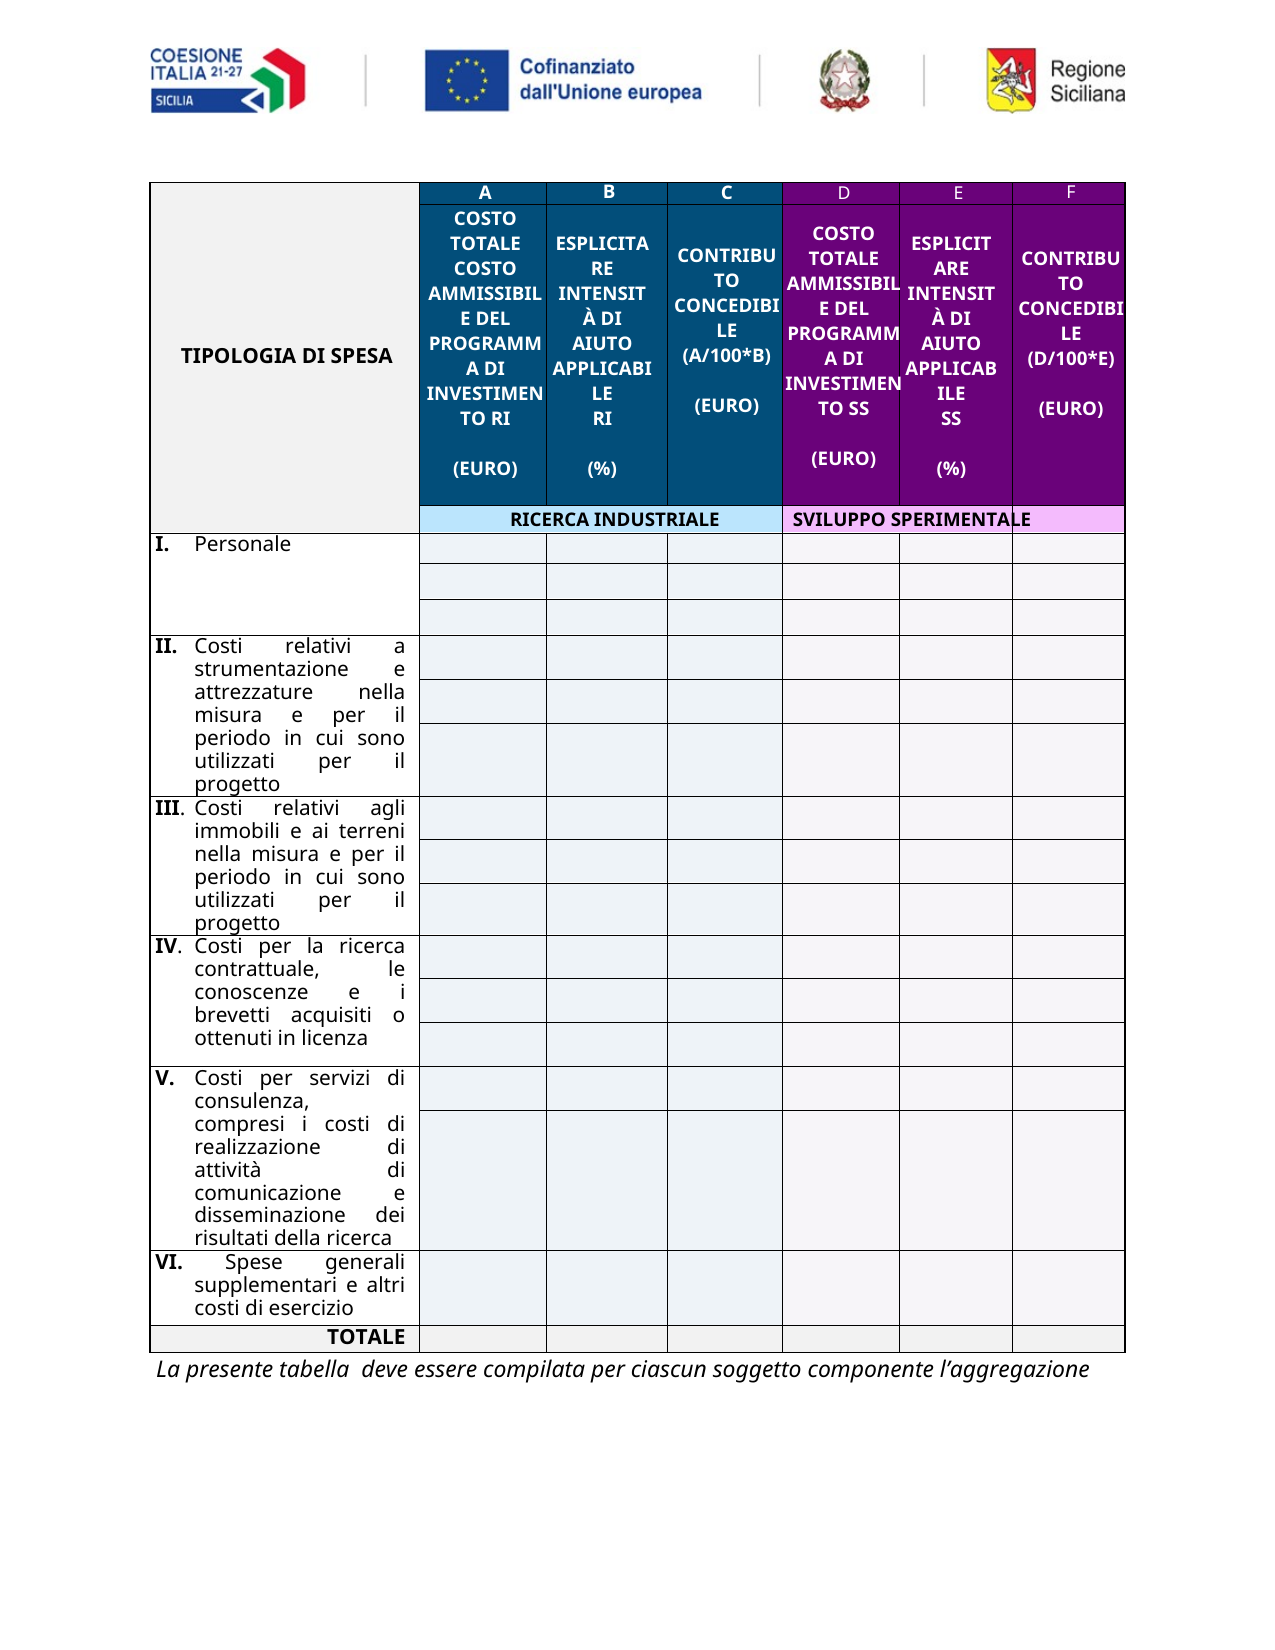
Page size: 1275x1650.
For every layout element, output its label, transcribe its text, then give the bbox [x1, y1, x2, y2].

table_cell [547, 979, 667, 1022]
table_cell II. Costi relativi a strumentazione e attrezzature nella misura e per il periodo in cui sono utilizzati per il progetto [151, 636, 419, 796]
table_cell [783, 1111, 899, 1250]
text La presente tabella deve essere compilata per ciascun soggetto componente l’aggregazione [150, 1353, 1125, 1384]
table_cell [547, 1326, 667, 1352]
table_cell [900, 1111, 1012, 1250]
table_cell VI. Spese generali supplementari e altri costi di esercizio [151, 1251, 419, 1325]
table_cell [783, 636, 899, 679]
table_cell [420, 1111, 546, 1250]
table_cell [783, 564, 899, 598]
table_cell [783, 797, 899, 839]
table_cell [668, 1111, 782, 1250]
table_cell [1013, 979, 1124, 1022]
table_cell [1013, 797, 1124, 839]
table_cell COSTO TOTALE COSTO AMMISSIBILE DEL PROGRAMMA DI INVESTIMENTO RI (EURO) [420, 205, 546, 505]
table_cell [668, 1023, 782, 1066]
table_cell [1013, 564, 1124, 598]
table_cell [1013, 936, 1124, 978]
table_cell COSTO TOTALE AMMISSIBILE DEL PROGRAMMA DI INVESTIMENTO SS (EURO) [783, 205, 899, 505]
table_cell [783, 1023, 899, 1066]
table_cell [783, 1251, 899, 1325]
table_cell [420, 979, 546, 1022]
table_cell [900, 636, 1012, 679]
table_cell [547, 1067, 667, 1110]
table_cell RICERCA INDUSTRIALE [420, 506, 782, 532]
table_cell [547, 680, 667, 723]
table_cell [668, 936, 782, 978]
table_cell [668, 680, 782, 723]
table_cell [1013, 1067, 1124, 1110]
table_cell [420, 1251, 546, 1325]
table_cell [547, 1251, 667, 1325]
table_cell [547, 534, 667, 563]
table_cell [668, 884, 782, 934]
table_header D [783, 183, 899, 204]
table_cell [668, 1326, 782, 1352]
table_cell [547, 884, 667, 934]
table_cell [547, 636, 667, 679]
table_cell [783, 680, 899, 723]
table_cell [1013, 840, 1124, 882]
table_cell [420, 600, 546, 634]
table_cell [420, 936, 546, 978]
table_cell [547, 840, 667, 882]
table_header C [668, 183, 782, 204]
table_cell [783, 979, 899, 1022]
table_cell [900, 936, 1012, 978]
table_cell [1013, 884, 1124, 934]
table_cell [547, 564, 667, 598]
table_cell [900, 840, 1012, 882]
table_cell [420, 564, 546, 598]
table_header E [900, 183, 1012, 204]
table_cell ESPLICITARE INTENSITÀ DI AIUTO APPLICABILE SS (%) [900, 205, 1012, 505]
table_cell [420, 840, 546, 882]
table_cell [1013, 1023, 1124, 1066]
table_cell [783, 840, 899, 882]
table_cell [668, 534, 782, 563]
table_cell IV. Costi per la ricerca contrattuale, le conoscenze e i brevetti acquisiti o ottenuti in licenza [151, 936, 419, 1066]
table_cell CONTRIBUTO CONCEDIBILE (D/100*E) (EURO) [1013, 205, 1124, 505]
table_cell [900, 884, 1012, 934]
table_cell [420, 1326, 546, 1352]
table_cell [900, 1326, 1012, 1352]
table_cell ESPLICITARE INTENSITÀ DI AIUTO APPLICABILE RI (%) [547, 205, 667, 505]
table_cell [668, 979, 782, 1022]
table_cell [900, 979, 1012, 1022]
table_cell [547, 1023, 667, 1066]
table_cell [900, 1067, 1012, 1110]
table_cell [668, 636, 782, 679]
table_cell [668, 1067, 782, 1110]
table_cell [900, 1251, 1012, 1325]
table_cell [783, 936, 899, 978]
table_cell I. Personale [151, 534, 419, 634]
table_cell [547, 797, 667, 839]
table_cell [420, 1023, 546, 1066]
table_cell [1013, 724, 1124, 796]
table_cell [547, 724, 667, 796]
table_cell CONTRIBUTO CONCEDIBILE (A/100*B) (EURO) [668, 205, 782, 505]
table_header TIPOLOGIA DI SPESA [151, 183, 419, 532]
table_cell [783, 1067, 899, 1110]
table_cell [1013, 1111, 1124, 1250]
table_cell [547, 600, 667, 634]
table_cell [1013, 1326, 1124, 1352]
table_cell [1013, 506, 1124, 532]
table_cell TOTALE [151, 1326, 419, 1352]
table_cell [900, 564, 1012, 598]
table_cell [420, 636, 546, 679]
table_cell [900, 724, 1012, 796]
table_cell [900, 680, 1012, 723]
table_cell [547, 936, 667, 978]
table_cell [668, 840, 782, 882]
table_cell [420, 884, 546, 934]
table_cell [783, 600, 899, 634]
table_cell [783, 534, 899, 563]
table_cell [783, 1326, 899, 1352]
table_cell [1013, 600, 1124, 634]
table_cell [668, 564, 782, 598]
table_cell [668, 600, 782, 634]
table_cell [1013, 680, 1124, 723]
table_cell [900, 600, 1012, 634]
table_cell [420, 680, 546, 723]
table_cell III. Costi relativi agli immobili e ai terreni nella misura e per il periodo in cui sono utilizzati per il progetto [151, 797, 419, 934]
table_cell [783, 884, 899, 934]
table_cell SVILUPPO SPERIMENTALE [783, 506, 1012, 532]
table_header A [420, 183, 546, 204]
table_cell [668, 724, 782, 796]
table_cell [420, 797, 546, 839]
table_cell [420, 724, 546, 796]
picture [150, 47, 1125, 114]
table_cell [900, 1023, 1012, 1066]
table_header F [1013, 183, 1124, 204]
table_cell [420, 1067, 546, 1110]
table_cell [668, 1251, 782, 1325]
table_cell [420, 534, 546, 563]
table_cell [668, 797, 782, 839]
table_cell [900, 534, 1012, 563]
table_cell [1013, 1251, 1124, 1325]
table_header B [547, 183, 667, 204]
table_cell [783, 724, 899, 796]
table_cell [1013, 534, 1124, 563]
table_cell [1013, 636, 1124, 679]
table_cell [900, 797, 1012, 839]
table_cell [547, 1111, 667, 1250]
table_cell V. Costi per servizi di consulenza, compresi i costi di realizzazione di attività di comunicazione e disseminazione dei risultati della ricerca [151, 1067, 419, 1250]
